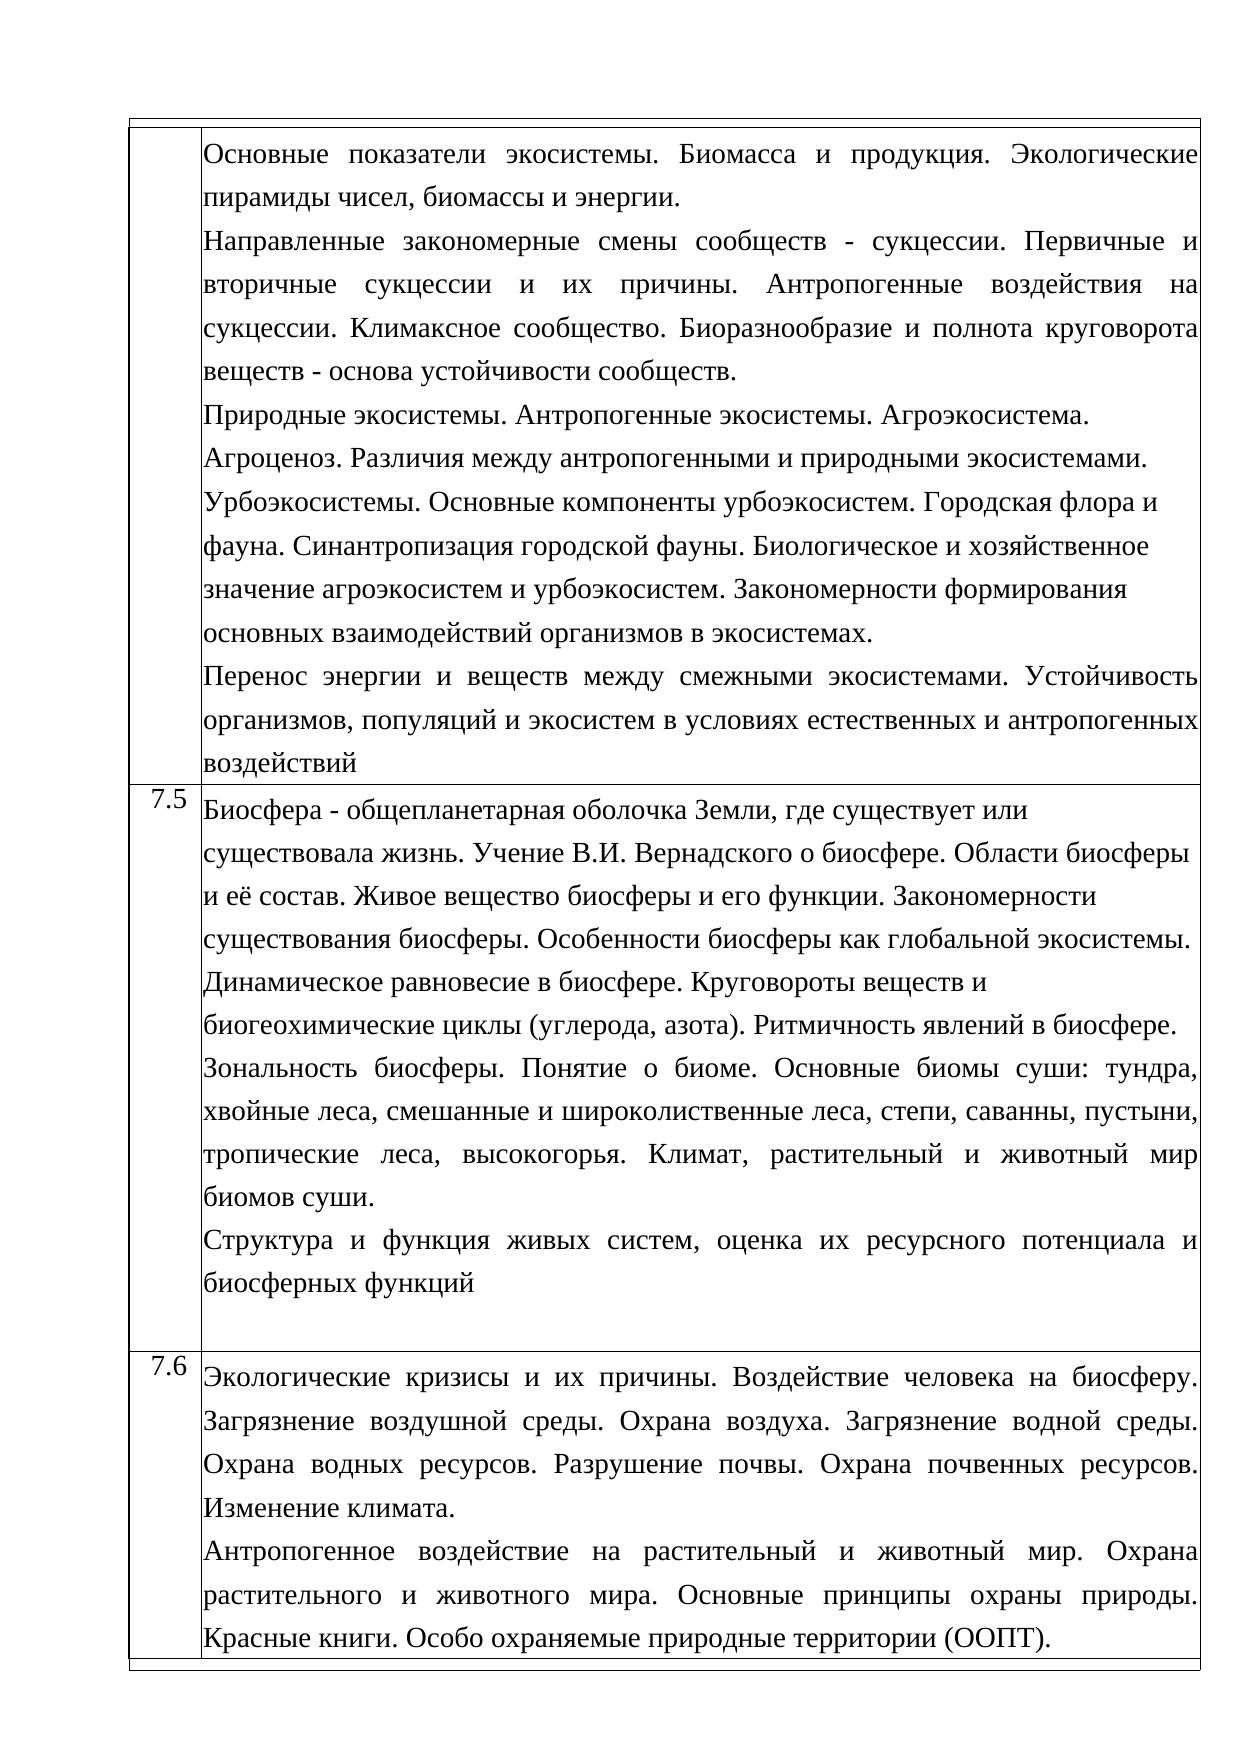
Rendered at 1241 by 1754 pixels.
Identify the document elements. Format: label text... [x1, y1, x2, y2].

table_cell 7.6 [130, 1352, 201, 1658]
table_cell 7.5 [130, 785, 201, 1351]
table_cell Экологические кризисы и их причины. Воздействие человека на биосферу. Загрязнение воздушной среды. Охрана воздуха. Загрязнение водной среды. Охрана водных ресурсов. Разрушение почвы. Охрана почвенных ресурсов. Изменение климата. Антропогенное воздействие на растительный и животный мир. Охрана растительного и животного мира. Основные принципы охраны природы. Красные книги. Особо охраняемые природные территории (ООПТ). [202, 1352, 1200, 1658]
table_header Основные показатели экосистемы. Биомасса и продукция. Экологические пирамиды чисел, биомассы и энергии. Направленные закономерные смены сообществ - сукцессии. Первичные и вторичные сукцессии и их причины. Антропогенные воздействия на сукцессии. Климаксное сообщество. Биоразнообразие и полнота круговорота веществ - основа устойчивости сообществ. Природные экосистемы. Антропогенные экосистемы. Агроэкосистема. Агроценоз. Различия между антропогенными и природными экосистемами. Урбоэкосистемы. Основные компоненты урбоэкосистем. Городская флора и фауна. Синантропизация городской фауны. Биологическое и хозяйственное значение агроэкосистем и урбоэкосистем. Закономерности формирования основных взаимодействий организмов в экосистемах. Перенос энергии и веществ между смежными экосистемами. Устойчивость организмов, популяций и экосистем в условиях естественных и антропогенных воздействий [202, 128, 1200, 784]
table_cell Биосфера - общепланетарная оболочка Земли, где существует или существовала жизнь. Учение В.И. Вернадского о биосфере. Области биосферы и её состав. Живое вещество биосферы и его функции. Закономерности существования биосферы. Особенности биосферы как глобальной экосистемы. Динамическое равновесие в биосфере. Круговороты веществ и биогеохимические циклы (углерода, азота). Ритмичность явлений в биосфере. Зональность биосферы. Понятие о биоме. Основные биомы суши: тундра, хвойные леса, смешанные и широколиственные леса, степи, саванны, пустыни, тропические леса, высокогорья. Климат, растительный и животный мир биомов суши. Структура и функция живых систем, оценка их ресурсного потенциала и биосферных функций [202, 785, 1200, 1351]
table_header [130, 128, 201, 784]
